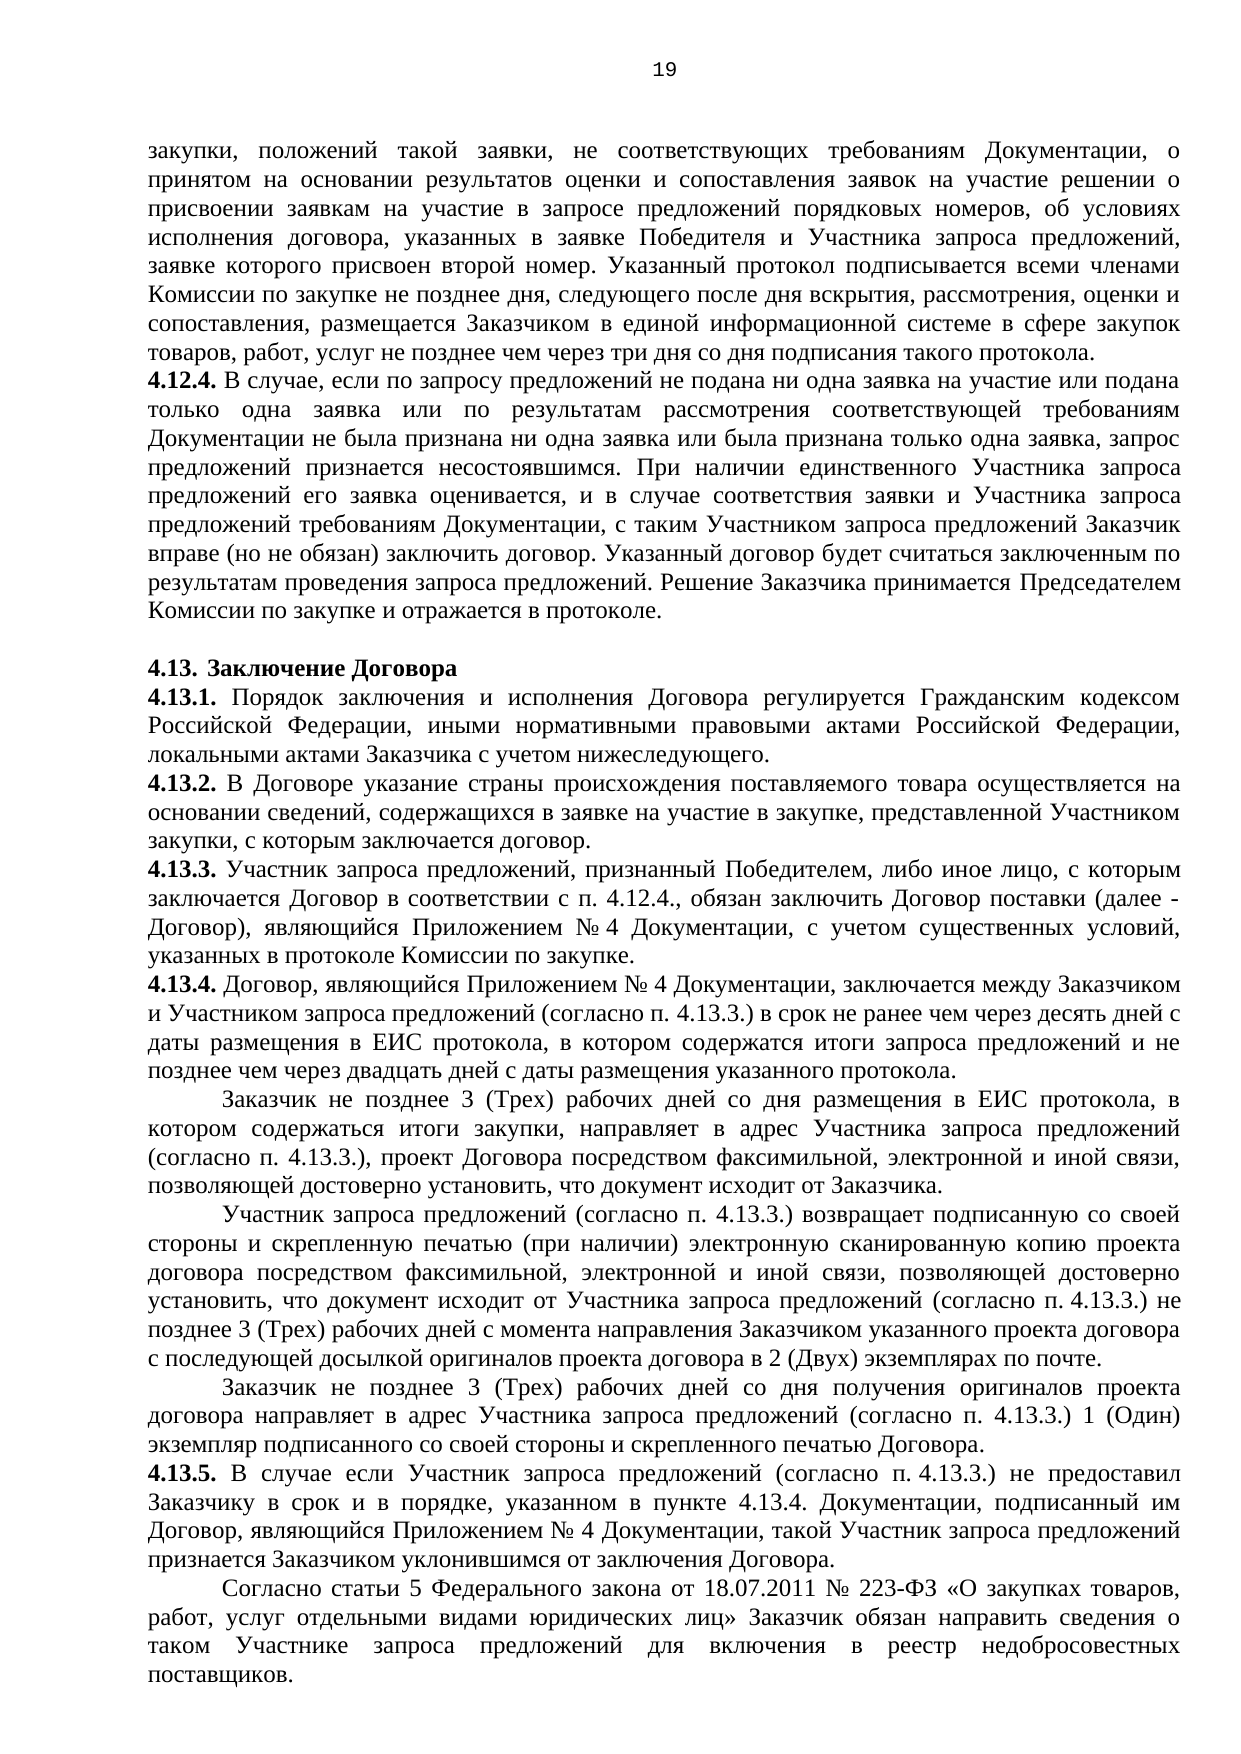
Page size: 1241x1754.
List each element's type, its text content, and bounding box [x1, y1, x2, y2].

text Заказчик не позднее 3 (Трех) рабочих дней со дня получения оригиналов проекта договора направляет в адрес Участника запроса предложений (согласно п. 4.13.3.) 1 (Один) экземпляр подписанного со своей стороны и скрепленного печатью Договора. [148, 1372, 1181, 1458]
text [148, 135, 1181, 365]
text 4.12.4. В случае, если по запросу предложений не подана ни одна заявка на участие или подана только одна заявка или по результатам рассмотрения соответствующей требованиям Документации не была признана ни одна заявка или была признана только одна заявка, запрос предложений признается несостоявшимся. При наличии единственного Участника запроса предложений его заявка оценивается, и в случае соответствия заявки и Участника запроса предложений требованиям Документации, с таким Участником запроса предложений Заказчик вправе (но не обязан) заключить договор. Указанный договор будет считаться заключенным по результатам проведения запроса предложений. Решение Заказчика принимается Председателем Комиссии по закупке и отражается в протоколе. [148, 365, 1181, 624]
text Согласно статьи 5 Федерального закона от 18.07.2011 № 223-ФЗ «О закупках товаров, работ, услуг отдельными видами юридических лиц» Заказчик обязан направить сведения о таком Участнике запроса предложений для включения в реестр недобросовестных поставщиков. [148, 1573, 1181, 1688]
text 4.13.1. Порядок заключения и исполнения Договора регулируется Гражданским кодексом Российской Федерации, иными нормативными правовыми актами Российской Федерации, локальными актами Заказчика с учетом нижеследующего. [148, 682, 1181, 768]
text 4.13. Заключение Договора [148, 653, 1181, 682]
text Участник запроса предложений (согласно п. 4.13.3.) возвращает подписанную со своей стороны и скрепленную печатью (при наличии) электронную сканированную копию проекта договора посредством факсимильной, электронной и иной связи, позволяющей достоверно установить, что документ исходит от Участника запроса предложений (согласно п. 4.13.3.) не позднее 3 (Трех) рабочих дней с момента направления Заказчиком указанного проекта договора с последующей досылкой оригиналов проекта договора в 2 (Двух) экземплярах по почте. [148, 1199, 1181, 1372]
text 4.13.4. Договор, являющийся Приложением № 4 Документации, заключается между Заказчиком и Участником запроса предложений (согласно п. 4.13.3.) в срок не ранее чем через десять дней с даты размещения в ЕИС протокола, в котором содержатся итоги запроса предложений и не позднее чем через двадцать дней с даты размещения указанного протокола. [148, 969, 1181, 1084]
text 4.13.2. В Договоре указание страны происхождения поставляемого товара осуществляется на основании сведений, содержащихся в заявке на участие в закупке, представленной Участником закупки, с которым заключается договор. [148, 768, 1181, 854]
text Заказчик не позднее 3 (Трех) рабочих дней со дня размещения в ЕИС протокола, в котором содержаться итоги закупки, направляет в адрес Участника запроса предложений (согласно п. 4.13.3.), проект Договора посредством факсимильной, электронной и иной связи, позволяющей достоверно установить, что документ исходит от Заказчика. [148, 1084, 1181, 1199]
text 4.13.3. Участник запроса предложений, признанный Победителем, либо иное лицо, с которым заключается Договор в соответствии с п. 4.12.4., обязан заключить Договор поставки (далее - Договор), являющийся Приложением № 4 Документации, с учетом существенных условий, указанных в протоколе Комиссии по закупке. [148, 854, 1181, 969]
text 4.13.5. В случае если Участник запроса предложений (согласно п. 4.13.3.) не предоставил Заказчику в срок и в порядке, указанном в пункте 4.13.4. Документации, подписанный им Договор, являющийся Приложением № 4 Документации, такой Участник запроса предложений признается Заказчиком уклонившимся от заключения Договора. [148, 1458, 1181, 1573]
